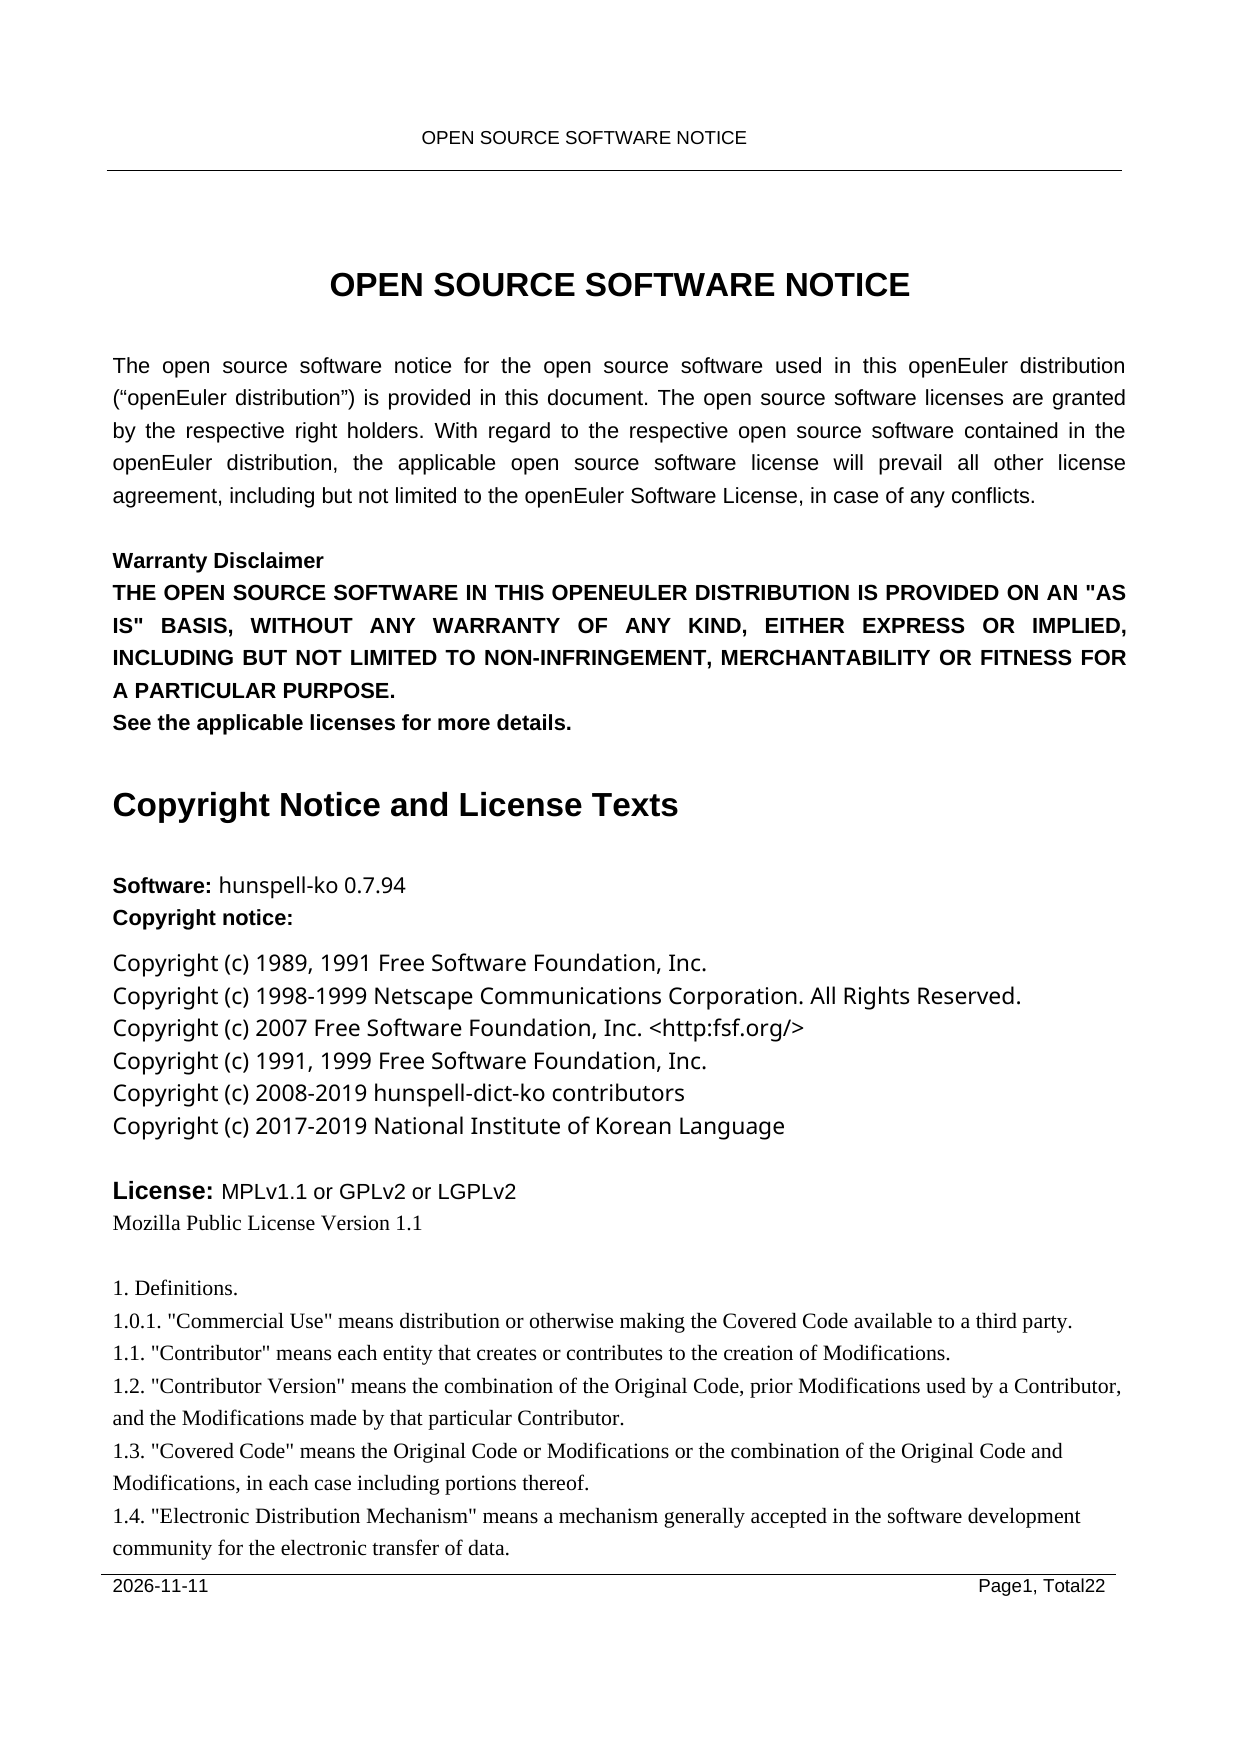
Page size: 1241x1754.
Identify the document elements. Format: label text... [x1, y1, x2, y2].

text Copyright notice: [112, 901, 1128, 934]
text THE OPEN SOURCE SOFTWARE IN THIS OPENEULER DISTRIBUTION IS PROVIDED ON AN "AS IS" BASIS, WITHOUT ANY WARRANTY OF ANY KIND, EITHER EXPRESS OR IMPLIED, INCLUDING BUT NOT LIMITED TO NON-INFRINGEMENT, MERCHANTABILITY OR FITNESS FOR A PARTICULAR PURPOSE. See the applicable licenses for more details. [112, 576, 1128, 739]
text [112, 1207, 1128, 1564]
title Software: hunspell-ko 0.7.94 [112, 869, 1128, 901]
text License: MPLv1.1 or GPLv2 or LGPLv2 [112, 1174, 1128, 1207]
text OPEN SOURCE SOFTWARE NOTICE [112, 251, 1128, 316]
text Warranty Disclaimer [112, 544, 1128, 576]
text Copyright (c) 1989, 1991 Free Software Foundation, Inc. Copyright (c) 1998-1999 Netscape Communications Corporation. All Rights Reserved. Copyright (c) 2007 Free Software Foundation, Inc. <http:fsf.org/> Copyright (c) 1991, 1999 Free Software Foundation, Inc. Copyright (c) 2008-2019 hunspell-dict-ko contributors Copyright (c) 2017-2019 National Institute of Korean Language [112, 947, 1128, 1174]
text Copyright Notice and License Texts [112, 771, 1128, 836]
text The open source software notice for the open source software used in this openEuler distribution (“openEuler distribution”) is provided in this document. The open source software licenses are granted by the respective right holders. With regard to the respective open source software contained in the openEuler distribution, the applicable open source software license will prevail all other license agreement, including but not limited to the openEuler Software License, in case of any conflicts. [112, 349, 1128, 511]
